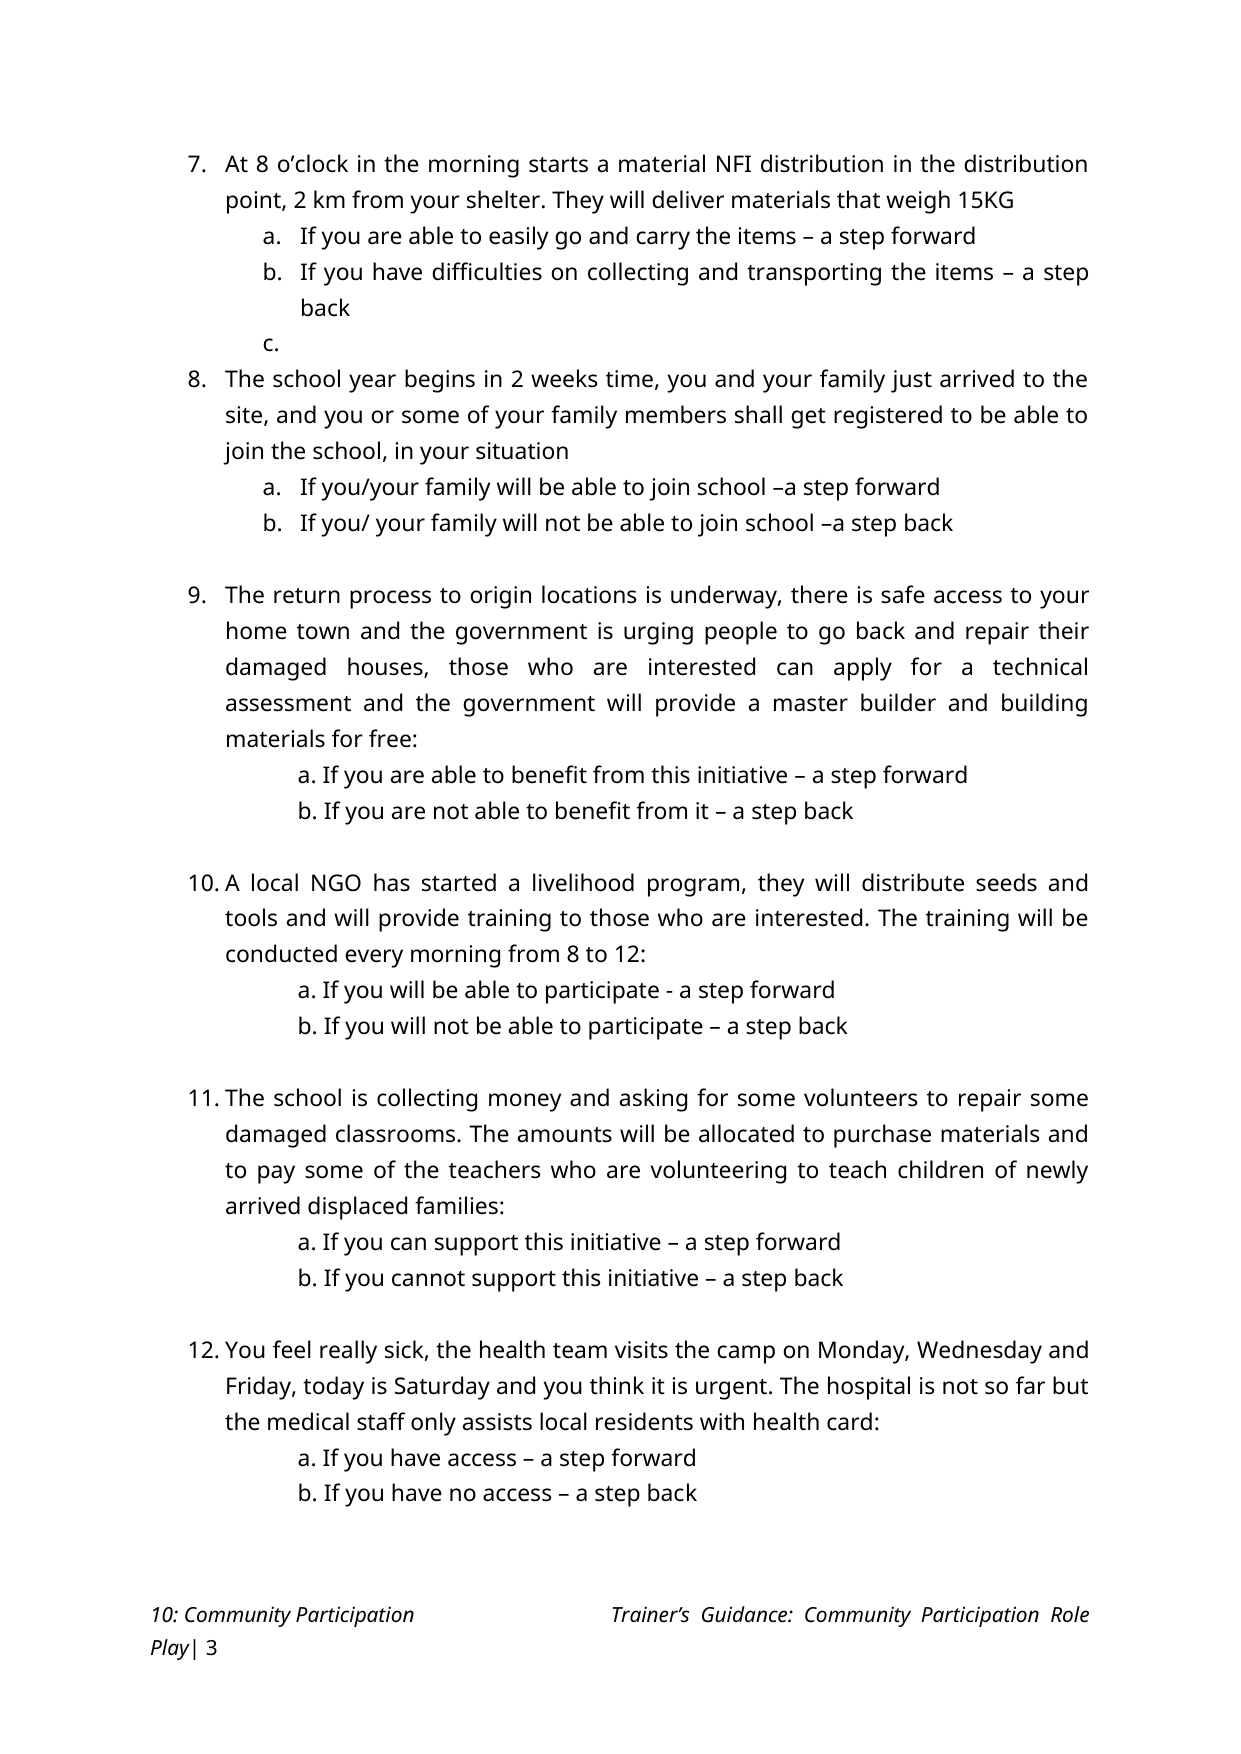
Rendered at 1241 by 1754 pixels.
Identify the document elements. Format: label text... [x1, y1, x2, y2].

list b. If you are not able to benefit from it – a step back [225, 794, 1090, 826]
list a. If you have access – a step forward [297, 1441, 1090, 1473]
list You feel really sick, the health team visits the camp on Monday, Wednesday and Friday, today is Saturday and you think it is urgent. The hospital is not so far but the medical staff only assists local residents with health card: [187, 1334, 1090, 1437]
list If you/your family will be able to join school –a step forward [262, 471, 1090, 502]
list The school year begins in 2 weeks time, you and your family just arrived to the site, and you or some of your family members shall get registered to be able to join the school, in your situation [187, 363, 1090, 466]
list b. If you will not be able to participate – a step back [225, 1010, 1090, 1041]
list b. If you have no access – a step back [225, 1477, 1090, 1509]
list The return process to origin locations is underway, there is safe access to your home town and the government is urging people to go back and repair their damaged houses, those who are interested can apply for a technical assessment and the government will provide a master builder and building materials for free: [187, 579, 1090, 754]
list a. If you will be able to participate - a step forward [225, 974, 1090, 1006]
list A local NGO has started a livelihood program, they will distribute seeds and tools and will provide training to those who are interested. The training will be conducted every morning from 8 to 12: [187, 866, 1090, 969]
list If you have difficulties on collecting and transporting the items – a step back [262, 256, 1090, 323]
list If you/ your family will not be able to join school –a step back [262, 507, 1090, 538]
list a. If you can support this initiative – a step forward [297, 1226, 1090, 1257]
list b. If you cannot support this initiative – a step back [225, 1262, 1090, 1293]
list At 8 o’clock in the morning starts a material NFI distribution in the distribution point, 2 km from your shelter. They will deliver materials that weigh 15KG [187, 148, 1090, 215]
list a. If you are able to benefit from this initiative – a step forward [225, 759, 1090, 790]
list If you are able to easily go and carry the items – a step forward [262, 219, 1090, 251]
list The school is collecting money and asking for some volunteers to repair some damaged classrooms. The amounts will be allocated to purchase materials and to pay some of the teachers who are volunteering to teach children of newly arrived displaced families: [187, 1082, 1090, 1221]
